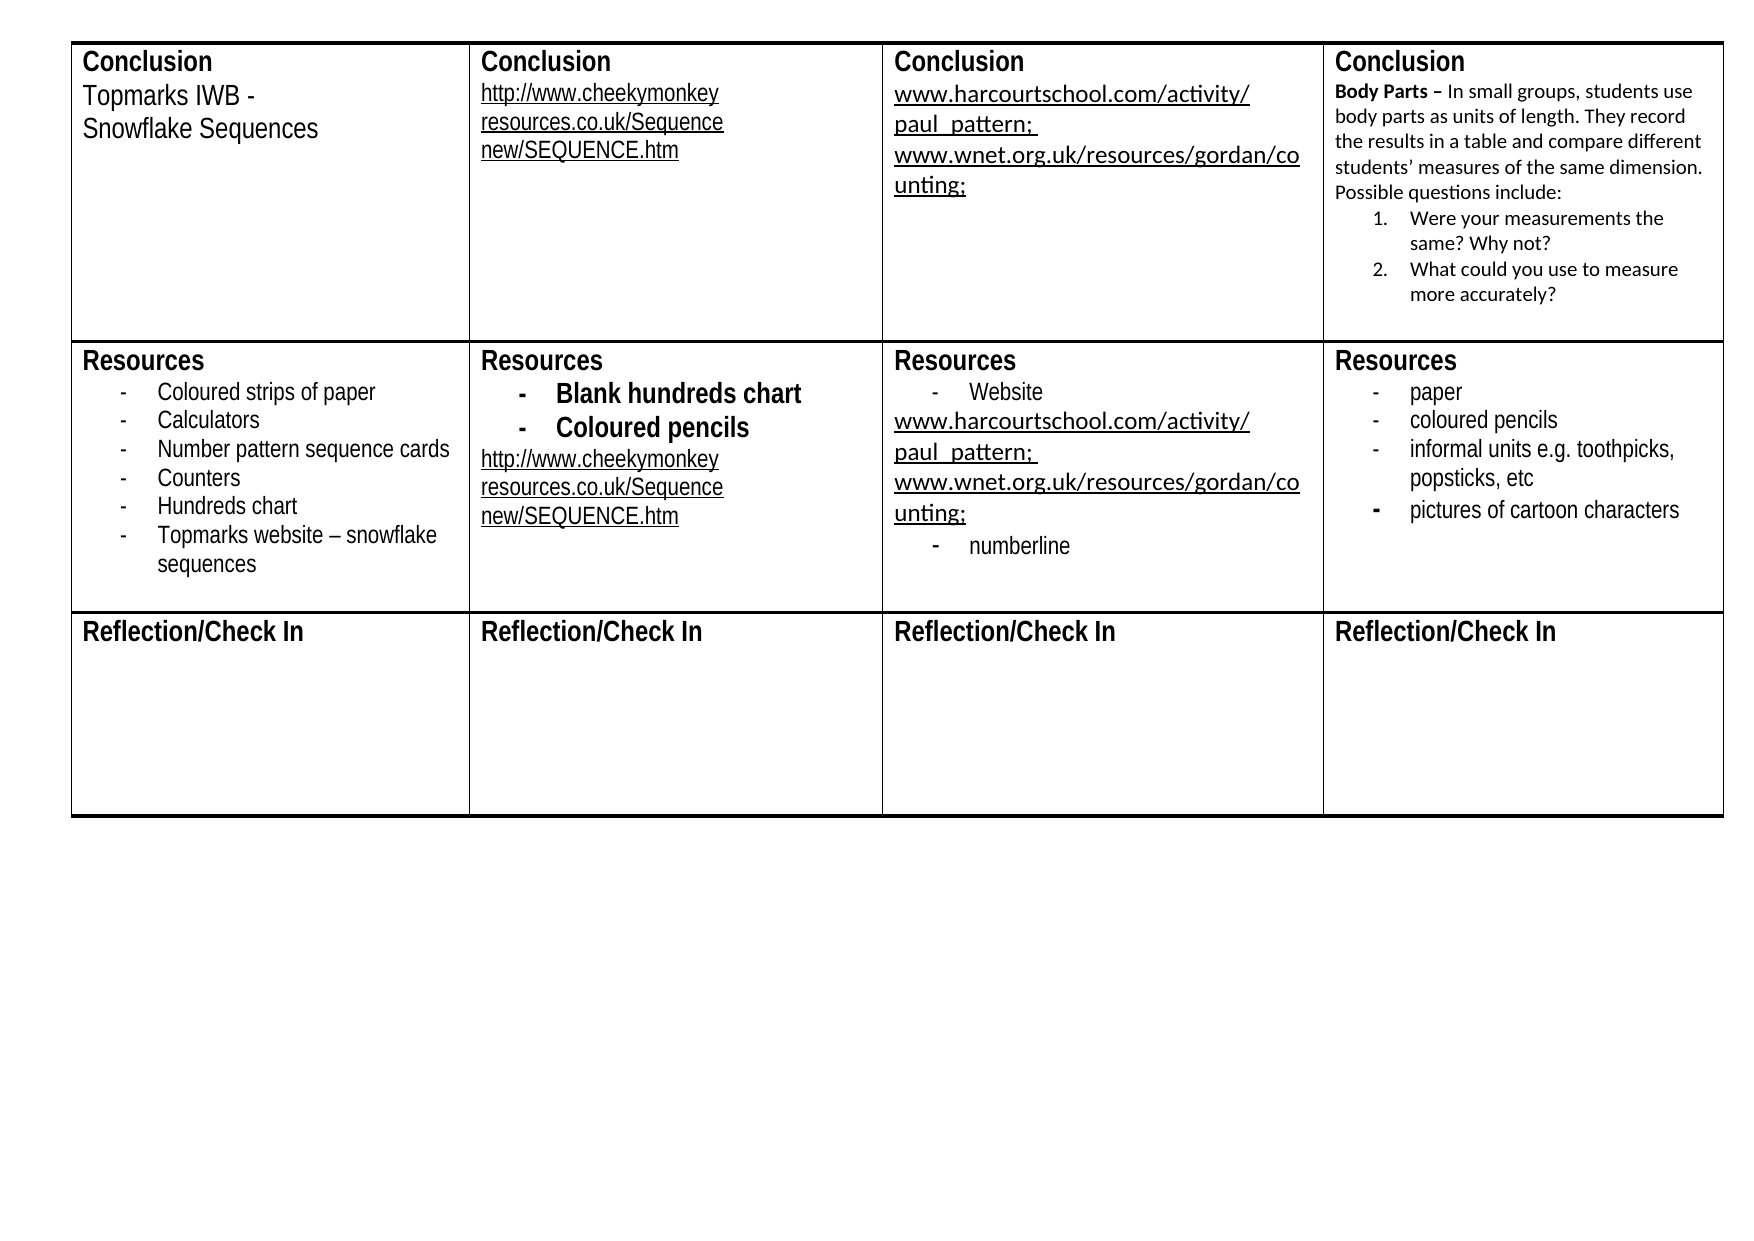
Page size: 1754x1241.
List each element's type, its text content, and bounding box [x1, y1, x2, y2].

table_cell Resources Website www.harcourtschool.com/activity/paul_pattern; www.wnet.org.uk/resources/gordan/counting; numberline [883, 343, 1323, 611]
table_cell Conclusion http://www.cheekymonkey resources.co.uk/Sequence new/SEQUENCE.htm [470, 45, 882, 340]
table_cell Resources Coloured strips of paper Calculators Number pattern sequence cards Counters Hundreds chart Topmarks website – snowflake sequences [72, 343, 469, 611]
table_cell Resources Blank hundreds chart Coloured pencils http://www.cheekymonkey resources.co.uk/Sequence new/SEQUENCE.htm [470, 343, 882, 611]
table_cell Reflection/Check In [470, 614, 882, 814]
table_cell Reflection/Check In [883, 614, 1323, 814]
table_cell Conclusion Body Parts – In small groups, students use body parts as units of length. They record the results in a table and compare different students’ measures of the same dimension. Possible questions include: Were your measurements the same? Why not? What could you use to measure more accurately? [1324, 45, 1723, 340]
table_cell Conclusion www.harcourtschool.com/activity/paul_pattern; www.wnet.org.uk/resources/gordan/counting; [883, 45, 1323, 340]
table_cell Conclusion Topmarks IWB - Snowflake Sequences [72, 45, 469, 340]
table_cell Reflection/Check In [1324, 614, 1723, 814]
table_cell Reflection/Check In [72, 614, 469, 814]
table_cell Resources paper coloured pencils informal units e.g. toothpicks, popsticks, etc pictures of cartoon characters [1324, 343, 1723, 611]
